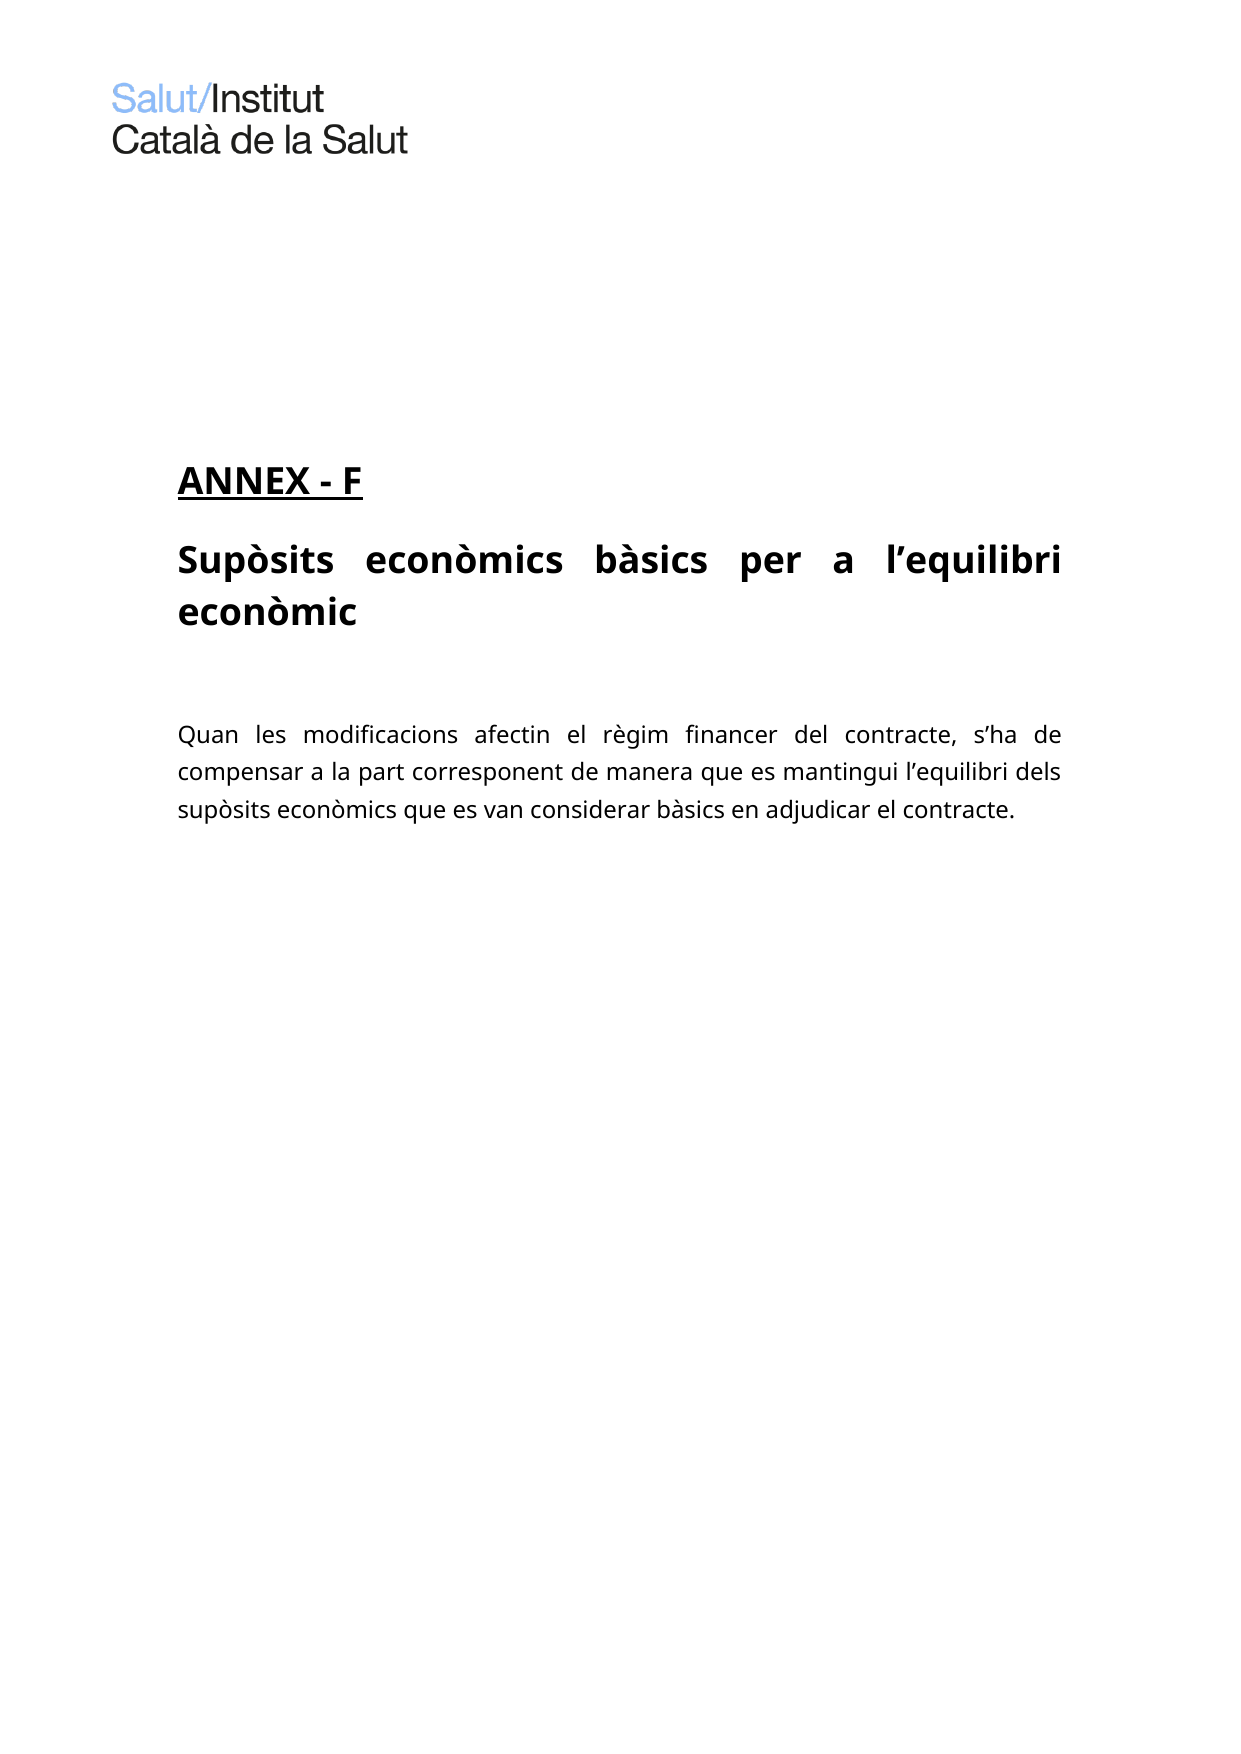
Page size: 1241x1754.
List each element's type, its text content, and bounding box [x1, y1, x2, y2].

text Quan les modificacions afectin el règim financer del contracte, s’ha de compensar a la part corresponent de manera que es mantingui l’equilibri dels supòsits econòmics que es van considerar bàsics en adjudicar el contracte. [177, 718, 1063, 825]
picture [103, 73, 416, 163]
text Supòsits econòmics bàsics per a l’equilibri econòmic [177, 534, 1063, 636]
text ANNEX - F [177, 454, 1063, 505]
